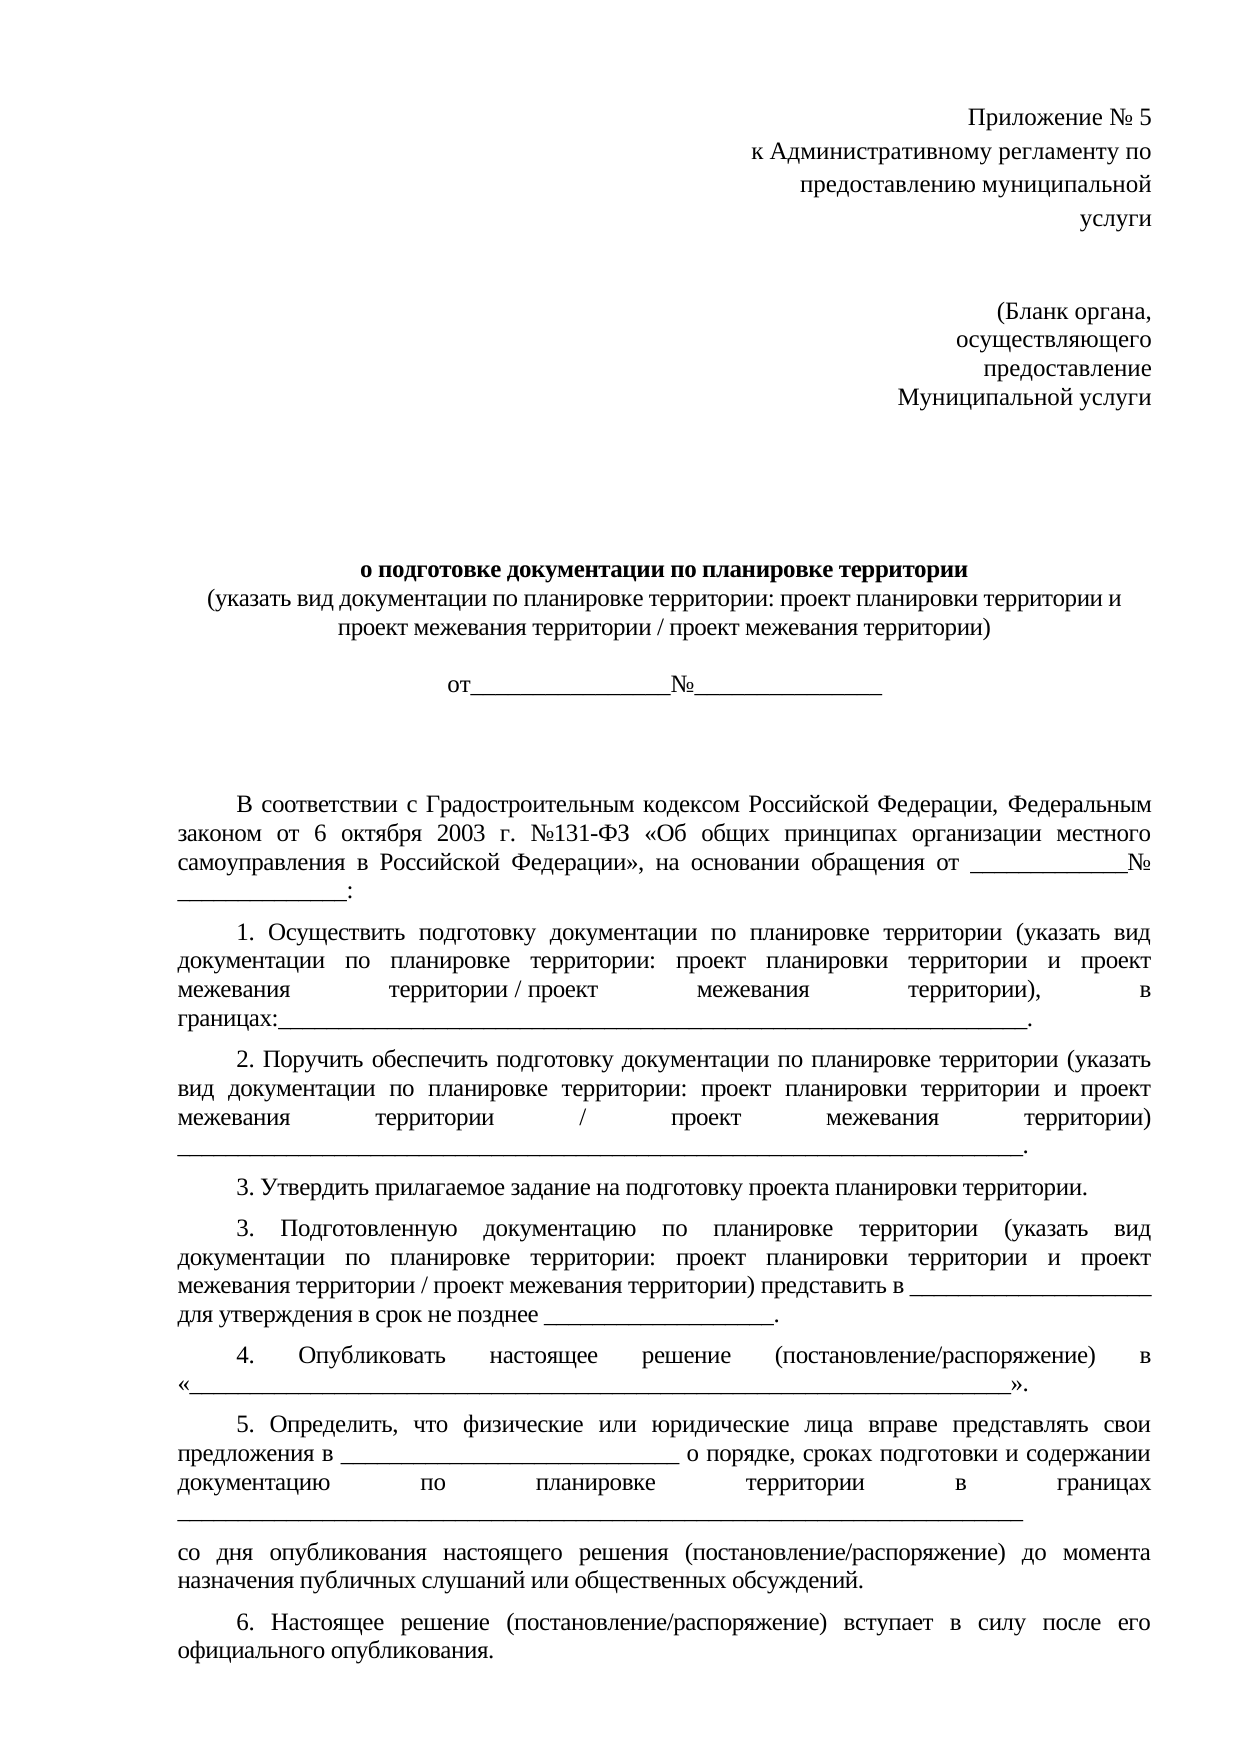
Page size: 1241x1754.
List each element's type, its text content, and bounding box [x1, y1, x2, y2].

text (указать вид документации по планировке территории: проект планировки территории и проект межевания территории / проект межевания территории) [177, 583, 1152, 641]
text 2. Поручить обеспечить подготовку документации по планировке территории (указать вид документации по планировке территории: проект планировки территории и проект межевания территории / проект межевания территории) ______________________________________________________________________. [177, 1044, 1152, 1159]
text 6. Настоящее решение (постановление/распоряжение) вступает в силу после его официального опубликования. [177, 1607, 1152, 1664]
text 5. Определить, что физические или юридические лица вправе представлять свои предложения в ____________________________ о порядке, сроках подготовки и содержании документацию по планировке территории в границах ______________________________________________________________________ [177, 1409, 1152, 1524]
text 3. Подготовленную документацию по планировке территории (указать вид документации по планировке территории: проект планировки территории и проект межевания территории / проект межевания территории) представить в ____________________ для утверждения в срок не позднее ___________________. [177, 1213, 1152, 1328]
text от________________№_______________ [177, 669, 1152, 699]
text 1. Осуществить подготовку документации по планировке территории (указать вид документации по планировке территории: проект планировки территории и проект межевания территории / проект межевания территории), в границах:______________________________________________________________. [177, 917, 1152, 1032]
text 4. Опубликовать настоящее решение (постановление/распоряжение) в «____________________________________________________________________». [177, 1341, 1152, 1397]
text со дня опубликования настоящего решения (постановление/распоряжение) до момента назначения публичных слушаний или общественных обсуждений. [177, 1537, 1152, 1594]
text о подготовке документации по планировке территории [177, 554, 1152, 583]
text Муниципальной услуги [177, 382, 1152, 411]
text Приложение № 5 [738, 99, 1152, 133]
text к Административному регламенту по предоставлению муниципальной услуги [738, 133, 1152, 233]
text (Бланк органа, осуществляющего предоставление [177, 296, 1152, 382]
text В соответствии с Градостроительным кодексом Российской Федерации, Федеральным законом от 6 октября 2003 г. №131-ФЗ «Об общих принципах организации местного самоуправления в Российской Федерации», на основании обращения от _____________№ ______________: [177, 789, 1152, 904]
text 3. Утвердить прилагаемое задание на подготовку проекта планировки территории. [177, 1172, 1152, 1201]
